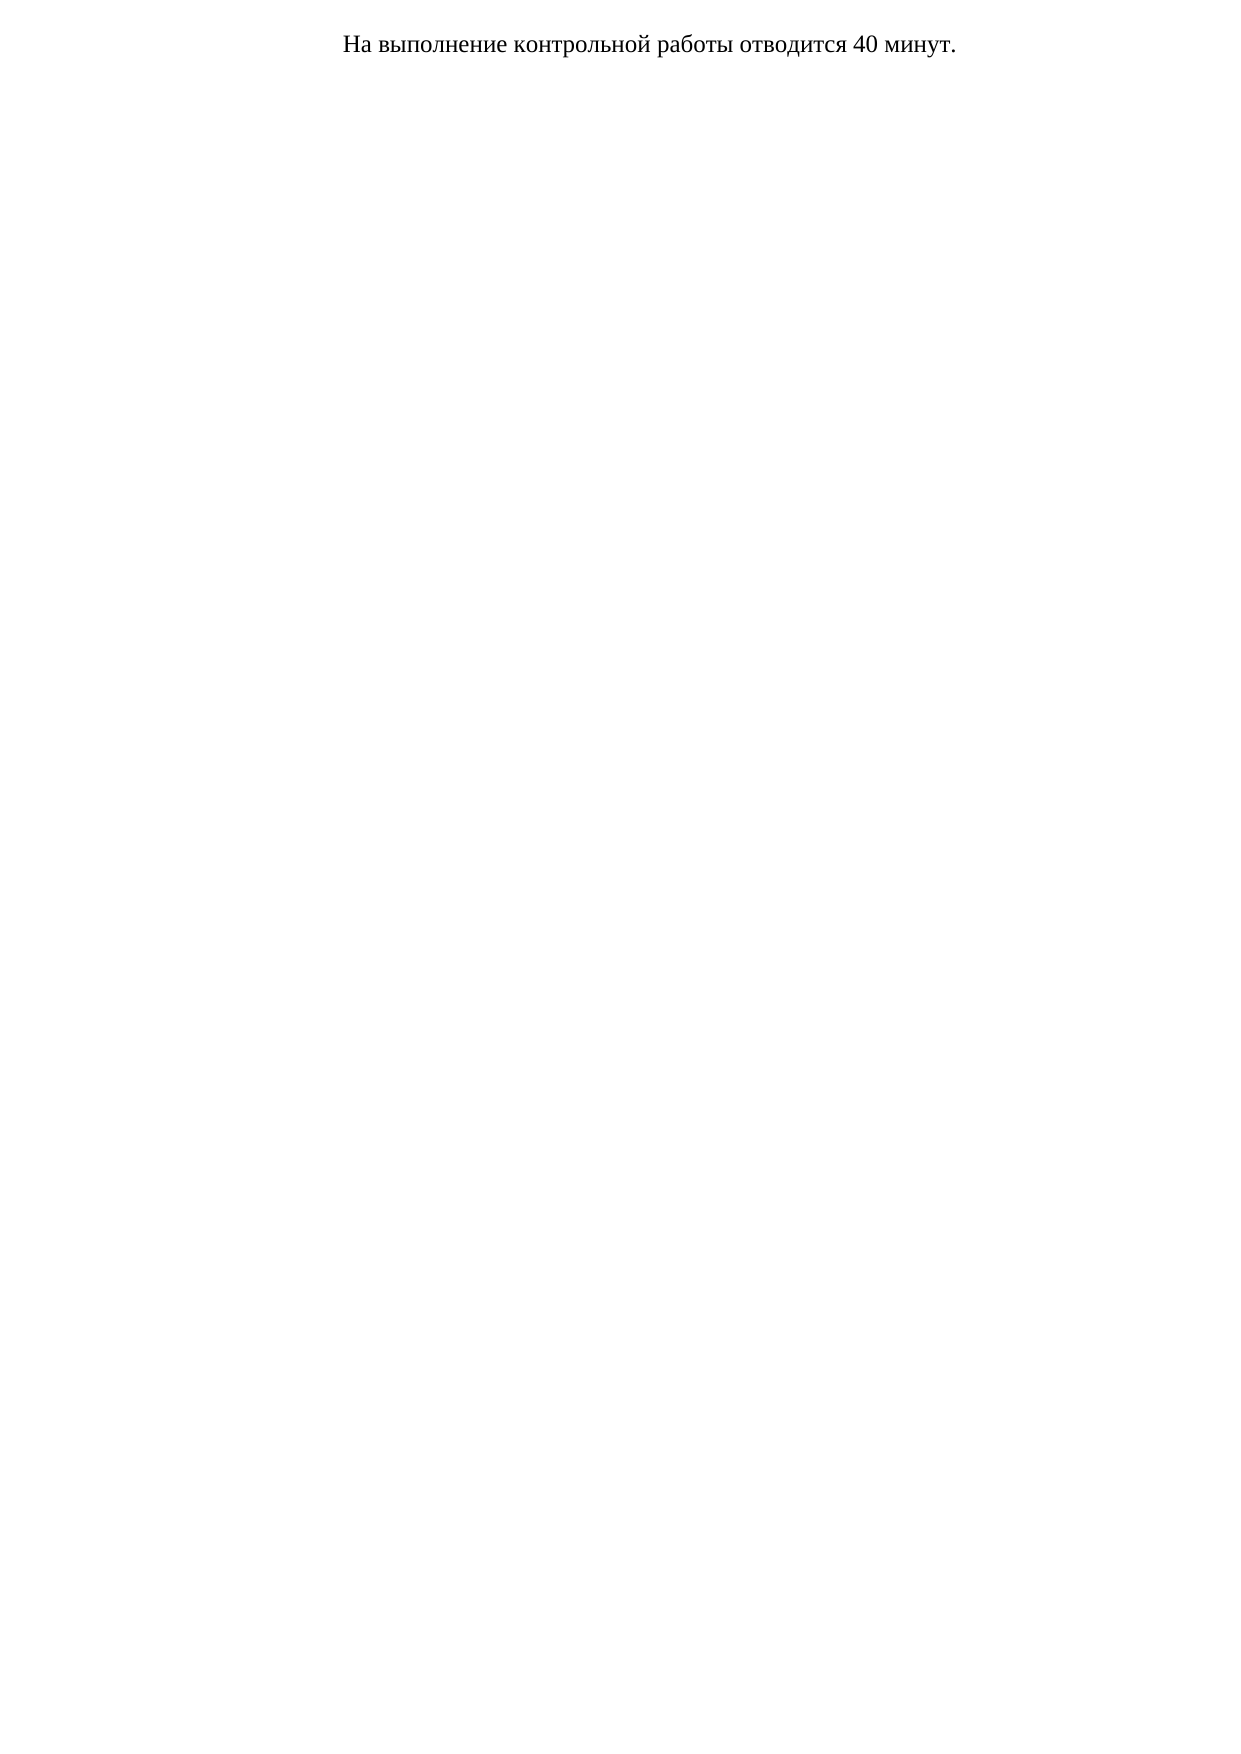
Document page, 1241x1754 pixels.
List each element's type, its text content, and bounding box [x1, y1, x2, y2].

text На выполнение контрольной работы отводится 40 минут. [89, 29, 1211, 58]
